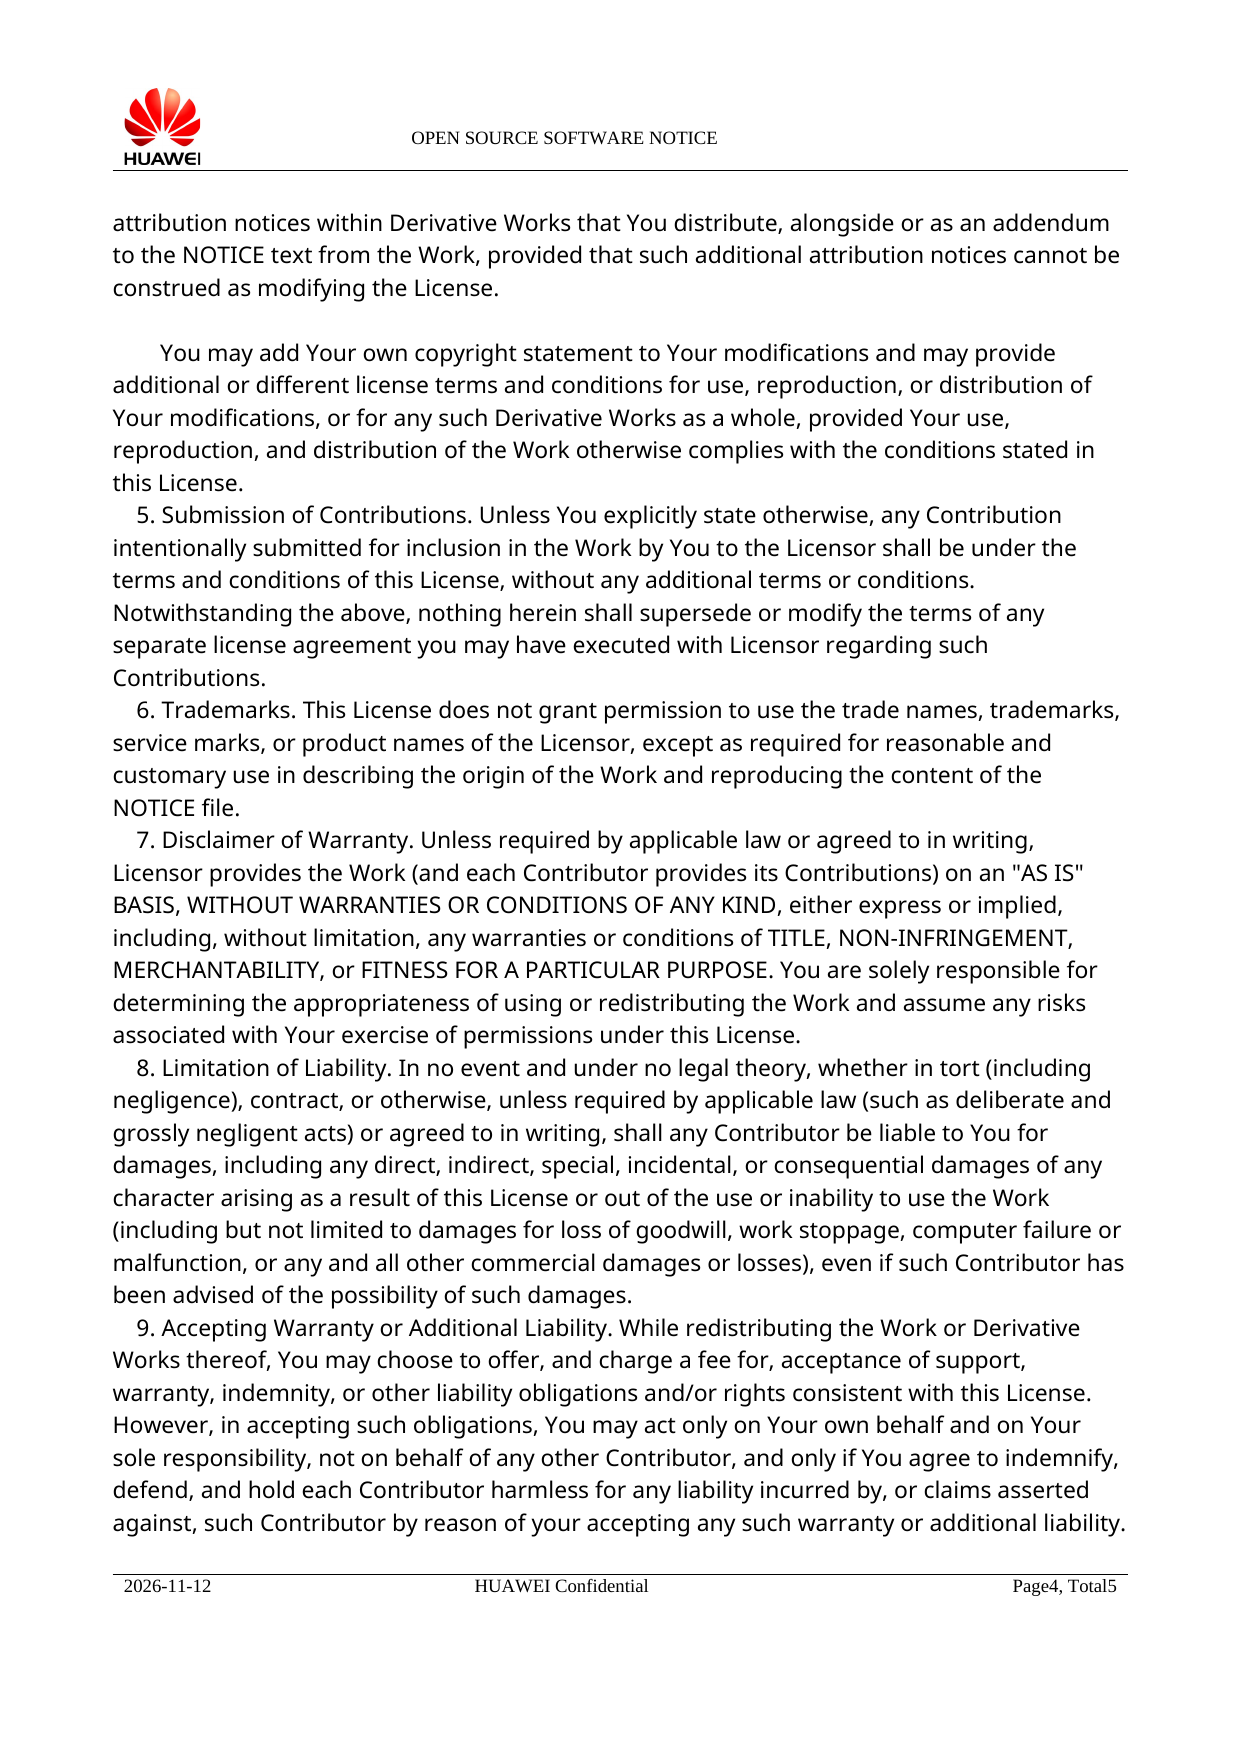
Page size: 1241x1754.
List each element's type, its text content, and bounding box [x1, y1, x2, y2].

picture [124, 88, 201, 165]
text 6. Trademarks. This License does not grant permission to use the trade names, trademarks, service marks, or product names of the Licensor, except as required for reasonable and customary use in describing the origin of the Work and reproducing the content of the NOTICE file. [112, 694, 1128, 824]
text 9. Accepting Warranty or Additional Liability. While redistributing the Work or Derivative Works thereof, You may choose to offer, and charge a fee for, acceptance of support, warranty, indemnity, or other liability obligations and/or rights consistent with this License. However, in accepting such obligations, You may act only on Your own behalf and on Your sole responsibility, not on behalf of any other Contributor, and only if You agree to indemnify, defend, and hold each Contributor harmless for any liability incurred by, or claims asserted against, such Contributor by reason of your accepting any such warranty or additional liability. [112, 1311, 1128, 1539]
text 5. Submission of Contributions. Unless You explicitly state otherwise, any Contribution intentionally submitted for inclusion in the Work by You to the Licensor shall be under the terms and conditions of this License, without any additional terms or conditions. Notwithstanding the above, nothing herein shall supersede or modify the terms of any separate license agreement you may have executed with Licensor regarding such Contributions. [112, 499, 1128, 694]
text 8. Limitation of Liability. In no event and under no legal theory, whether in tort (including negligence), contract, or otherwise, unless required by applicable law (such as deliberate and grossly negligent acts) or agreed to in writing, shall any Contributor be liable to You for damages, including any direct, indirect, special, incidental, or consequential damages of any character arising as a result of this License or out of the use or inability to use the Work (including but not limited to damages for loss of goodwill, work stoppage, computer failure or malfunction, or any and all other commercial damages or losses), even if such Contributor has been advised of the possibility of such damages. [112, 1051, 1128, 1311]
text 7. Disclaimer of Warranty. Unless required by applicable law or agreed to in writing, Licensor provides the Work (and each Contributor provides its Contributions) on an "AS IS" BASIS, WITHOUT WARRANTIES OR CONDITIONS OF ANY KIND, either express or implied, including, without limitation, any warranties or conditions of TITLE, NON-INFRINGEMENT, MERCHANTABILITY, or FITNESS FOR A PARTICULAR PURPOSE. You are solely responsible for determining the appropriateness of using or redistributing the Work and assume any risks associated with Your exercise of permissions under this License. [112, 824, 1128, 1051]
text You may add Your own copyright statement to Your modifications and may provide additional or different license terms and conditions for use, reproduction, or distribution of Your modifications, or for any such Derivative Works as a whole, provided Your use, reproduction, and distribution of the Work otherwise complies with the conditions stated in this License. [112, 336, 1128, 499]
